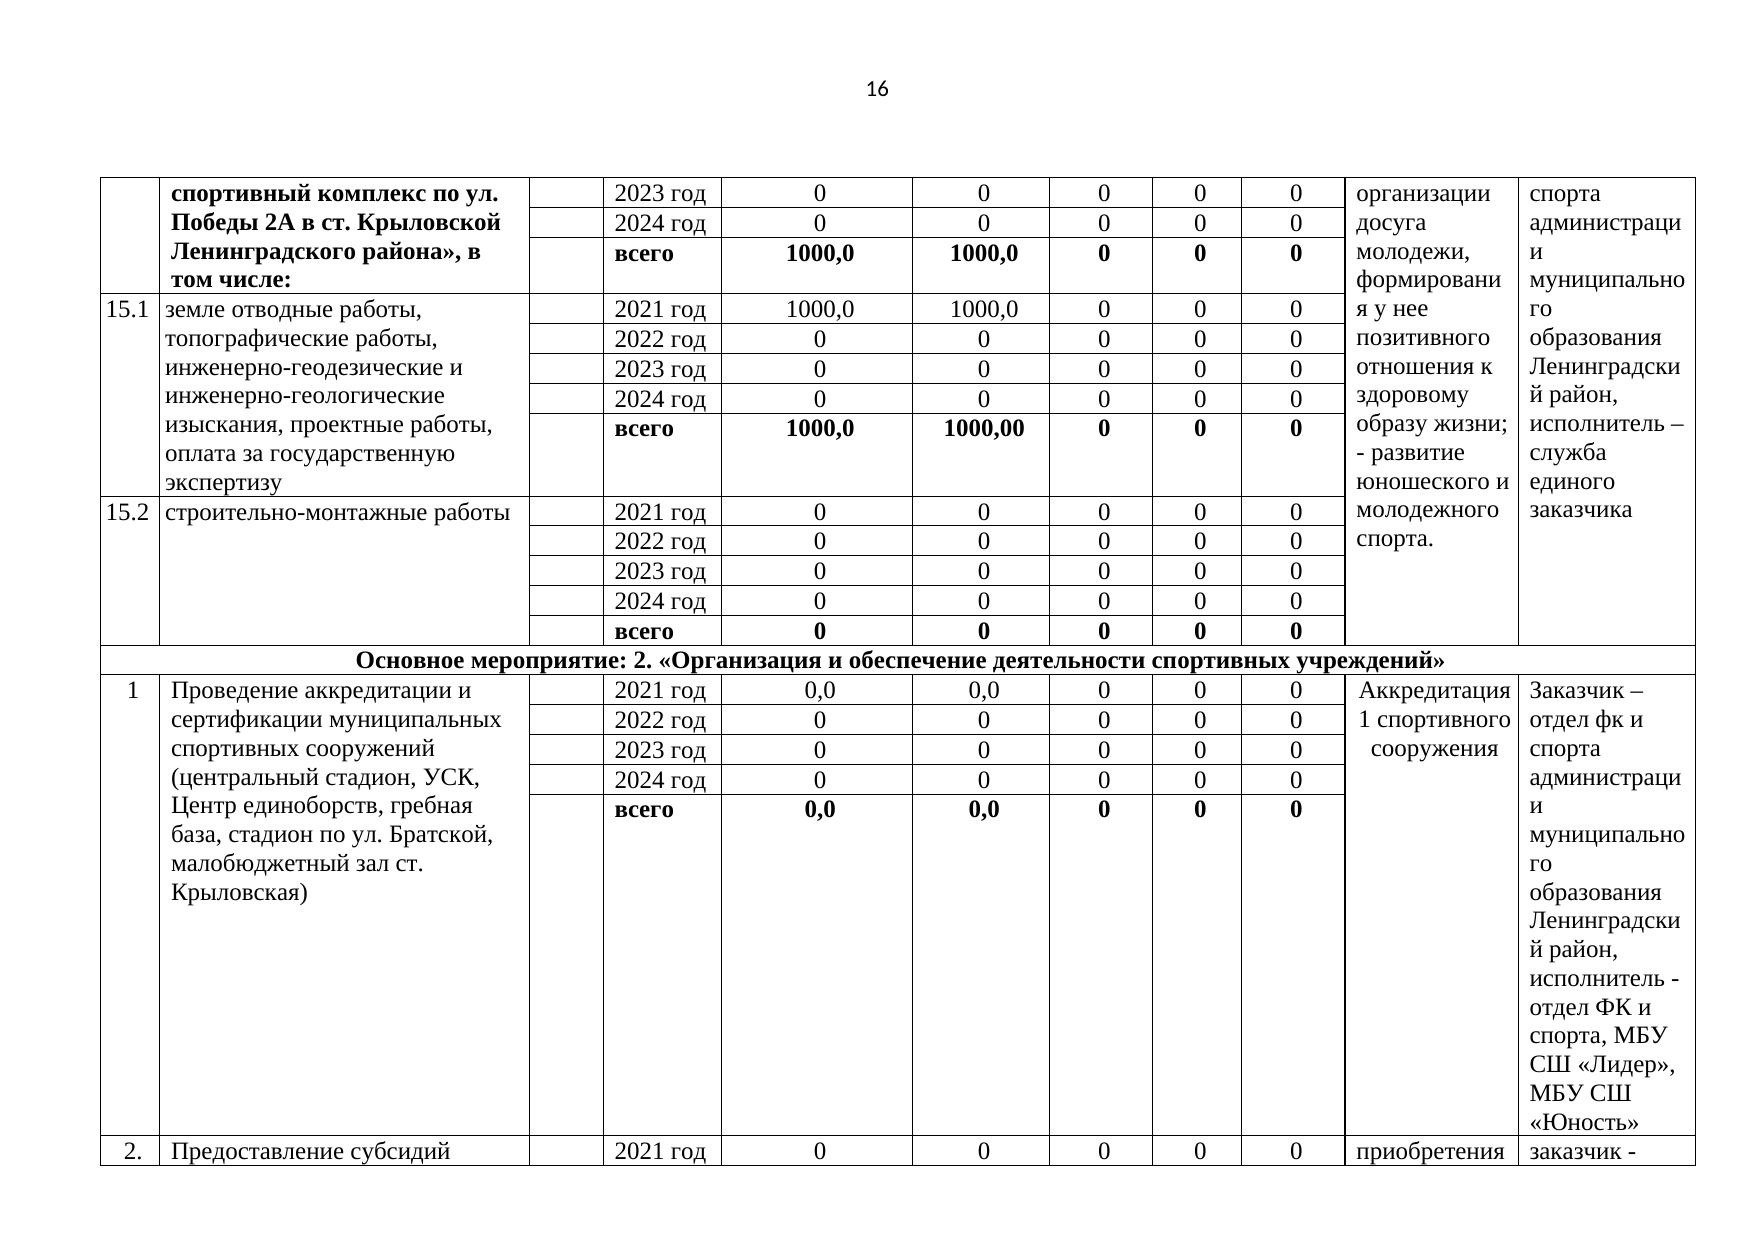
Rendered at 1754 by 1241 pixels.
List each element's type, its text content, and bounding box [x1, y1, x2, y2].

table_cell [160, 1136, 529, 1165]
table_cell 0 [722, 384, 912, 412]
table_cell 0 [913, 586, 1049, 615]
table_cell 0 [913, 497, 1049, 525]
table_cell [530, 735, 603, 764]
table_cell 0 [722, 178, 912, 207]
table_cell 0 [1242, 354, 1344, 383]
table_cell 2021 год [604, 497, 721, 525]
table_cell 0 [1242, 765, 1344, 793]
table_cell 2024 год [604, 384, 721, 412]
table_cell 0 [913, 178, 1049, 207]
table_cell 2022 год [604, 324, 721, 353]
table_cell [530, 414, 603, 496]
table_cell 0 [1242, 1136, 1344, 1165]
table_cell [530, 384, 603, 412]
table_cell 2022 год [604, 526, 721, 555]
table_cell 0 [1050, 384, 1152, 412]
table_cell 0 [1050, 497, 1152, 525]
table_cell 0 [1242, 294, 1344, 323]
table_cell 0 [1242, 675, 1344, 704]
table_cell 0,0 [913, 675, 1049, 704]
table_cell 0 [1050, 795, 1152, 1135]
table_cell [1346, 1136, 1518, 1165]
table_cell 0 [1242, 586, 1344, 615]
table_cell 0,0 [722, 675, 912, 704]
table_cell 0 [722, 1136, 912, 1165]
table_cell 2021 год [604, 675, 721, 704]
table_cell [530, 705, 603, 734]
table_cell 0 [913, 1136, 1049, 1165]
table_cell 0 [1153, 497, 1241, 525]
table_cell [530, 294, 603, 323]
table_cell 0 [1050, 705, 1152, 734]
table_cell всего [604, 414, 721, 496]
table_cell 0 [913, 324, 1049, 353]
table_cell 0 [722, 556, 912, 585]
table_cell 0 [722, 324, 912, 353]
table_cell 0 [1050, 765, 1152, 793]
table_cell [530, 765, 603, 793]
table_cell 0 [722, 208, 912, 237]
table_cell 0 [913, 735, 1049, 764]
table_cell 2022 год [604, 705, 721, 734]
table_cell 0 [722, 735, 912, 764]
table_cell 0 [1242, 705, 1344, 734]
table_cell 0 [1050, 294, 1152, 323]
table_cell 0 [1242, 795, 1344, 1135]
table_cell 0 [1050, 324, 1152, 353]
table_cell 1000,0 [722, 238, 912, 293]
table_cell всего [604, 616, 721, 644]
table_cell [530, 208, 603, 237]
table_cell [530, 238, 603, 293]
table_cell 0 [1050, 178, 1152, 207]
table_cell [1519, 1136, 1695, 1165]
table_cell 0 [1050, 675, 1152, 704]
table_cell 0 [1153, 238, 1241, 293]
table_cell 0 [1050, 556, 1152, 585]
table_cell 2023 год [604, 354, 721, 383]
table_cell 0 [1153, 735, 1241, 764]
table_cell 0 [1050, 208, 1152, 237]
table_cell 0 [1153, 354, 1241, 383]
table_cell 0,0 [722, 795, 912, 1135]
table_cell 0 [913, 526, 1049, 555]
table_cell 0 [1050, 1136, 1152, 1165]
table_cell 0 [1153, 616, 1241, 644]
table_cell 0 [1153, 765, 1241, 793]
table_cell 0 [1050, 238, 1152, 293]
table_cell всего [604, 795, 721, 1135]
table_cell 0 [1050, 414, 1152, 496]
table_cell 2021 год [604, 1136, 721, 1165]
table_cell [530, 556, 603, 585]
table_cell 2021 год [604, 294, 721, 323]
table_cell 0 [1242, 735, 1344, 764]
table_cell 2023 год [604, 178, 721, 207]
table_cell 0 [1242, 178, 1344, 207]
table_cell 0 [1050, 735, 1152, 764]
table_cell всего [604, 238, 721, 293]
table_cell 0 [913, 384, 1049, 412]
table_cell [530, 354, 603, 383]
table_cell 0 [1153, 178, 1241, 207]
table_cell 2023 год [604, 556, 721, 585]
table_cell 0 [722, 526, 912, 555]
table_cell [530, 1136, 603, 1165]
table_cell 0 [722, 497, 912, 525]
table_cell 15.2 [101, 497, 159, 644]
table_cell 0 [1050, 354, 1152, 383]
table_cell 0 [1050, 526, 1152, 555]
table_cell 0 [1050, 586, 1152, 615]
table_cell [530, 586, 603, 615]
table_cell 0 [1242, 497, 1344, 525]
table_cell [530, 526, 603, 555]
table_cell 0 [913, 556, 1049, 585]
table_cell 0 [1153, 795, 1241, 1135]
table_cell 0 [1242, 526, 1344, 555]
table_cell 1000,0 [913, 294, 1049, 323]
table_cell 0 [722, 705, 912, 734]
table_cell 0 [1153, 526, 1241, 555]
table_cell 0 [1153, 294, 1241, 323]
table_cell 0 [1153, 705, 1241, 734]
table_cell 0 [913, 765, 1049, 793]
table_cell 0 [1242, 414, 1344, 496]
table_cell 0 [722, 586, 912, 615]
table_cell 0 [1153, 1136, 1241, 1165]
table_cell Проведение аккредитации и сертификации муниципальных спортивных сооружений (центральный стадион, УСК, Центр единоборств, гребная база, стадион по ул. Братской, малобюджетный зал ст. Крыловская) [160, 675, 529, 1135]
table_cell 0 [1242, 324, 1344, 353]
table_cell 1000,00 [913, 414, 1049, 496]
table_cell [530, 497, 603, 525]
table_cell 0 [1153, 384, 1241, 412]
table_cell 0 [1153, 208, 1241, 237]
table_cell 2. [101, 1136, 159, 1165]
table_cell 0 [1153, 414, 1241, 496]
table_cell 0 [913, 616, 1049, 644]
table_cell 15.1 [101, 294, 159, 496]
table_cell 0 [1242, 208, 1344, 237]
table_cell 0 [1242, 238, 1344, 293]
table_cell [530, 616, 603, 644]
table_cell 0,0 [913, 795, 1049, 1135]
table_cell 0 [1242, 616, 1344, 644]
table_cell 1000,0 [913, 238, 1049, 293]
table_cell [530, 324, 603, 353]
table_cell 2024 год [604, 765, 721, 793]
table_cell 0 [913, 705, 1049, 734]
table_cell 0 [1153, 586, 1241, 615]
table_cell 1 [101, 675, 159, 1135]
table_cell 0 [1153, 324, 1241, 353]
table_cell [530, 178, 603, 207]
table_cell [530, 675, 603, 704]
table_cell Заказчик – отдел фк и спорта администрации муниципального образования Ленинградский район, исполнитель - отдел ФК и спорта, МБУ СШ «Лидер», МБУ СШ «Юность» [1519, 675, 1695, 1135]
table_cell 2024 год [604, 586, 721, 615]
table_cell 0 [913, 354, 1049, 383]
table_cell Аккредитация 1 спортивного сооружения [1346, 675, 1518, 1135]
table_cell 2024 год [604, 208, 721, 237]
table_cell 0 [722, 354, 912, 383]
table_cell Основное мероприятие: 2. «Организация и обеспечение деятельности спортивных учреждений» [101, 646, 1695, 674]
table_cell 2023 год [604, 735, 721, 764]
table_cell 0 [722, 765, 912, 793]
table_cell 0 [1050, 616, 1152, 644]
table_cell 0 [1242, 556, 1344, 585]
table_cell 0 [722, 616, 912, 644]
table_cell 0 [1242, 384, 1344, 412]
table_cell [530, 795, 603, 1135]
table_cell 0 [1153, 675, 1241, 704]
table_cell 0 [1153, 556, 1241, 585]
table_cell 0 [913, 208, 1049, 237]
table_cell 1000,0 [722, 414, 912, 496]
table_cell строительно-монтажные работы [160, 497, 529, 644]
table_cell 1000,0 [722, 294, 912, 323]
